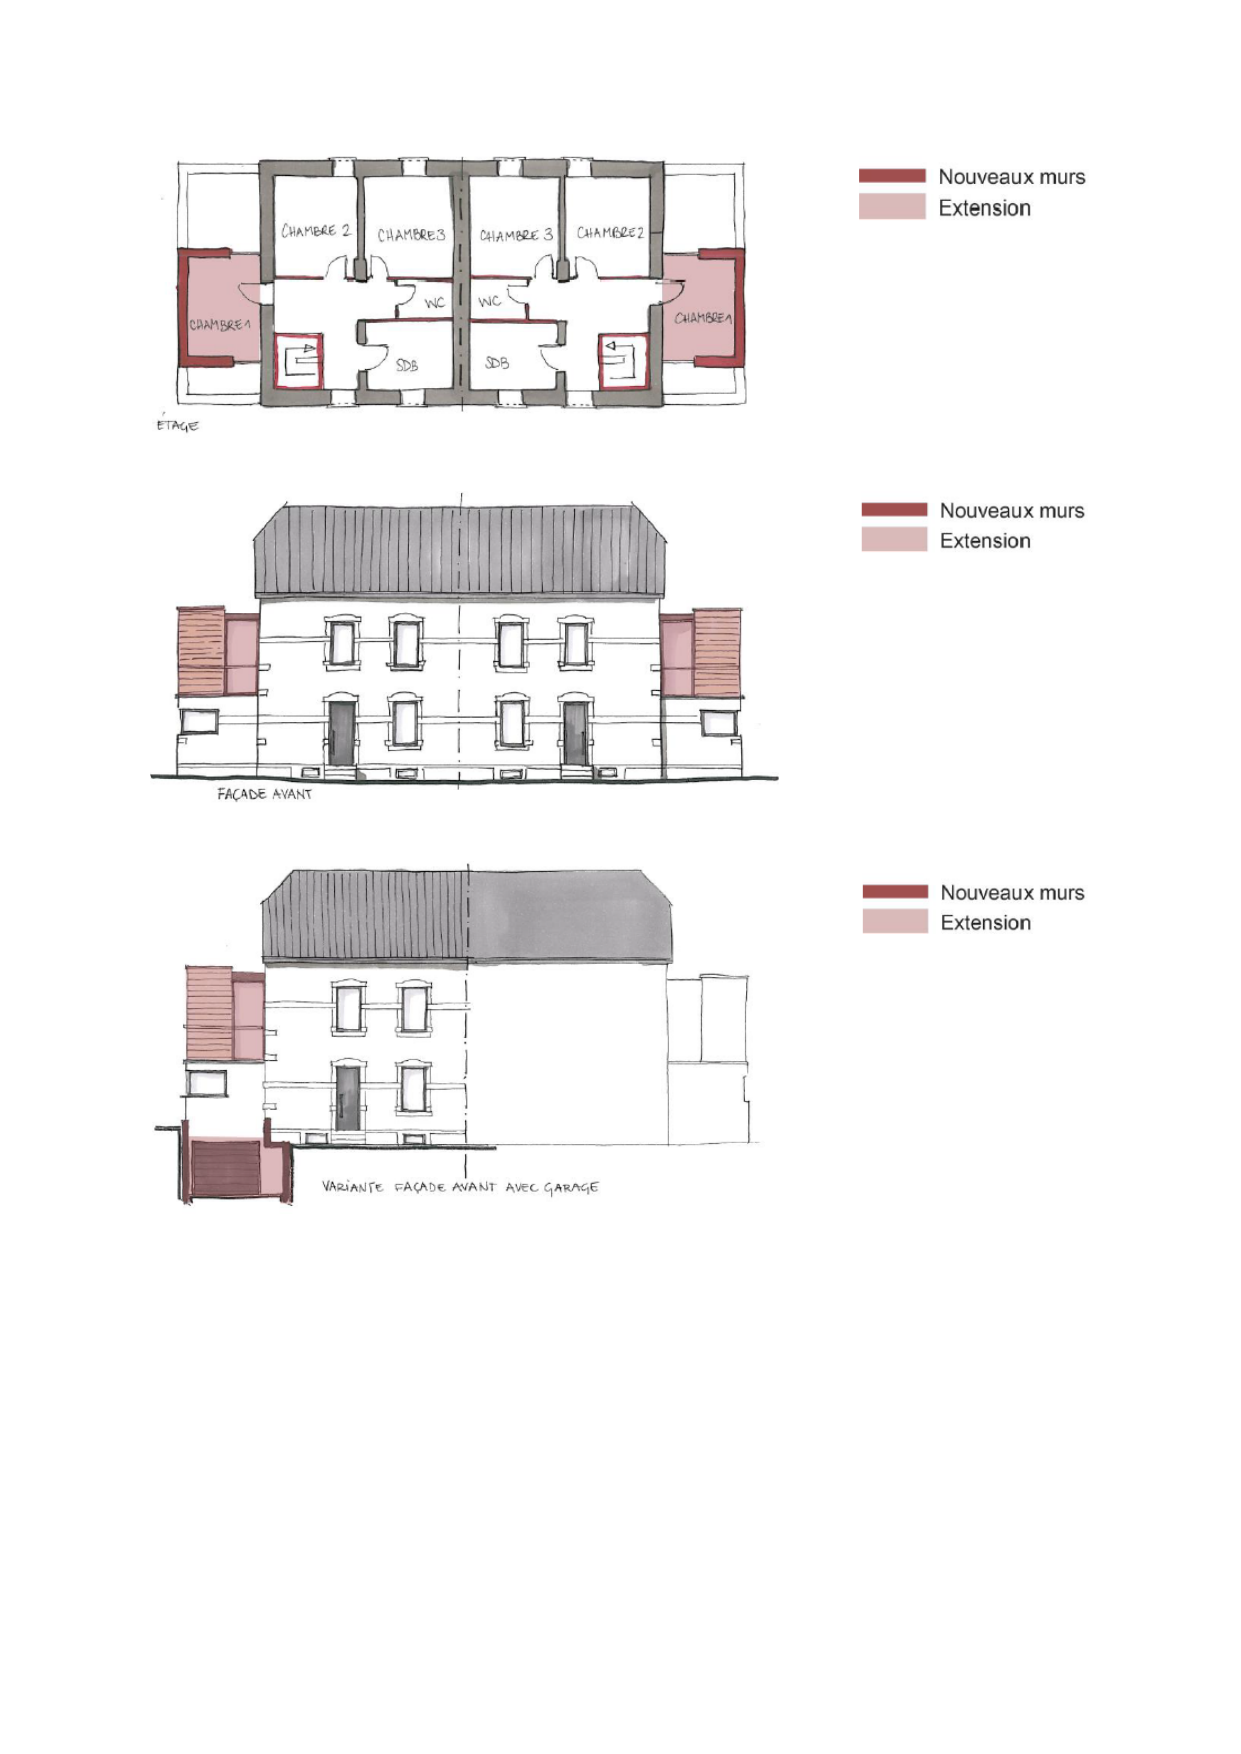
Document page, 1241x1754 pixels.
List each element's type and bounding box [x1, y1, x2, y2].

picture [150, 150, 1091, 439]
picture [150, 491, 1091, 810]
picture [150, 861, 1091, 1216]
